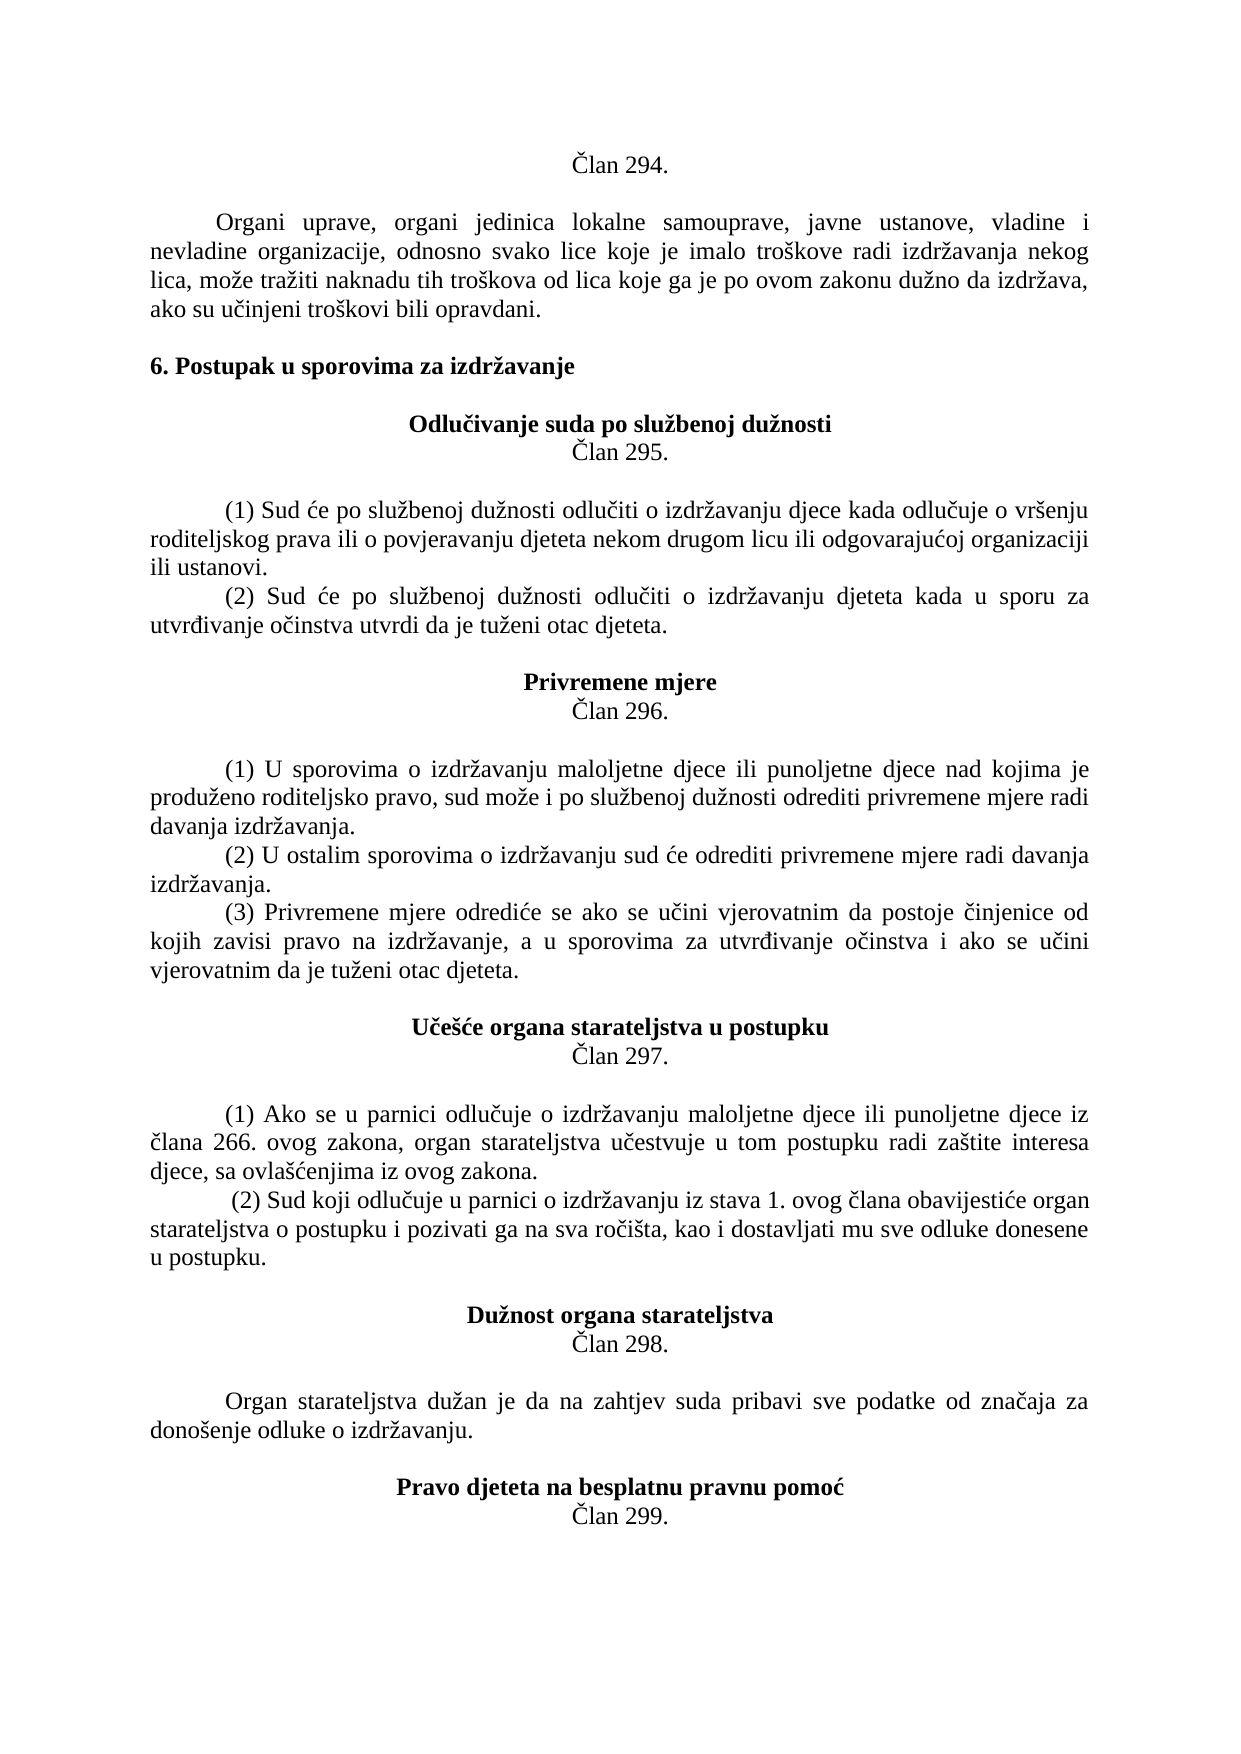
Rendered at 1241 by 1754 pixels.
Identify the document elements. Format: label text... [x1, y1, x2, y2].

text Odlučivanje suda po službenoj dužnosti [150, 409, 1090, 437]
text Privremene mjere [150, 667, 1090, 696]
text Član 294. [150, 150, 1090, 179]
text Pravo djeteta na besplatnu pravnu pomoć [150, 1472, 1090, 1501]
text (1) Ako se u parnici odlučuje o izdržavanju maloljetne djece ili punoljetne djece iz člana 266. ovog zakona, organ starateljstva učestvuje u tom postupku radi zaštite interesa djece, sa ovlašćenjima iz ovog zakona. [150, 1099, 1090, 1185]
text (2) Sud će po službenoj dužnosti odlučiti o izdržavanju djeteta kada u sporu za utvrđivanje očinstva utvrdi da je tuženi otac djeteta. [150, 581, 1090, 639]
text Organi uprave, organi jedinica lokalne samouprave, javne ustanove, vladine i nevladine organizacije, odnosno svako lice koje je imalo troškove radi izdržavanja nekog lica, može tražiti naknadu tih troškova od lica koje ga je po ovom zakonu dužno da izdržava, ako su učinjeni troškovi bili opravdani. [150, 207, 1090, 322]
text (1) Sud će po službenoj dužnosti odlučiti o izdržavanju djece kada odlučuje o vršenju roditeljskog prava ili o povjeravanju djeteta nekom drugom licu ili odgovarajućoj organizaciji ili ustanovi. [150, 495, 1090, 581]
text Član 297. [150, 1041, 1090, 1070]
text Član 298. [150, 1329, 1090, 1357]
text (3) Privremene mjere odrediće se ako se učini vjerovatnim da postoje činjenice od kojih zavisi pravo na izdržavanje, a u sporovima za utvrđivanje očinstva i ako se učini vjerovatnim da je tuženi otac djeteta. [150, 897, 1090, 984]
text 6. Postupak u sporovima za izdržavanje [150, 351, 1090, 380]
text Učešće organa starateljstva u postupku [150, 1012, 1090, 1041]
text Član 296. [150, 696, 1090, 725]
text (2) U ostalim sporovima o izdržavanju sud će odrediti privremene mjere radi davanja izdržavanja. [150, 840, 1090, 897]
text Organ starateljstva dužan je da na zahtjev suda pribavi sve podatke od značaja za donošenje odluke o izdržavanju. [150, 1386, 1090, 1444]
text (1) U sporovima o izdržavanju maloljetne djece ili punoljetne djece nad kojima je produženo roditeljsko pravo, sud može i po službenoj dužnosti odrediti privremene mjere radi davanja izdržavanja. [150, 754, 1090, 840]
text (2) Sud koji odlučuje u parnici o izdržavanju iz stava 1. ovog člana obavijestiće organ starateljstva o postupku i pozivati ga na sva ročišta, kao i dostavljati mu sve odluke donesene u postupku. [150, 1185, 1090, 1271]
text Dužnost organa starateljstva [150, 1300, 1090, 1329]
text Član 299. [150, 1501, 1090, 1530]
text Član 295. [150, 437, 1090, 466]
